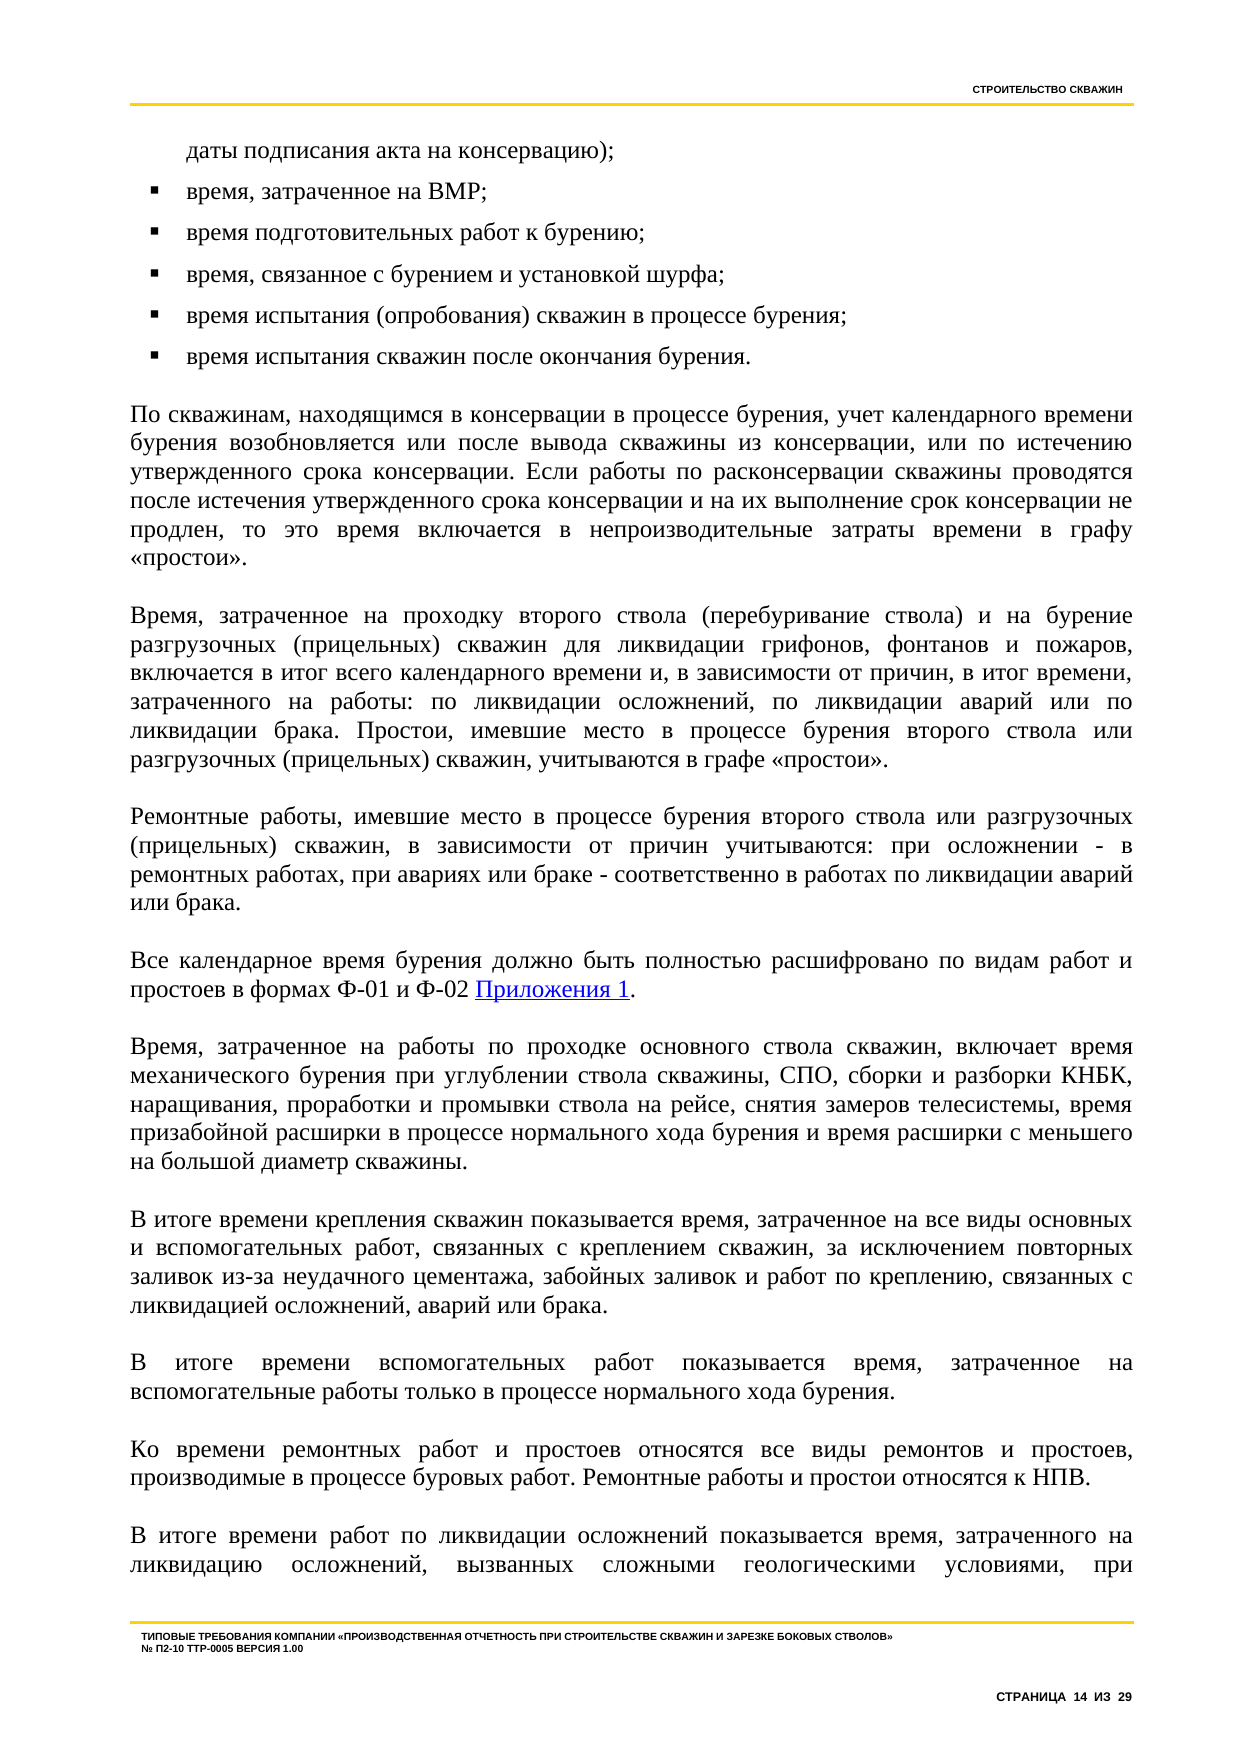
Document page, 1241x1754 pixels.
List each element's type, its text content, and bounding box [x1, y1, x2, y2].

list время испытания скважин после окончания бурения. [149, 341, 1134, 370]
text Ко времени ремонтных работ и простоев относятся все виды ремонтов и простоев, производимые в процессе буровых работ. Ремонтные работы и простои относятся к НПВ. [130, 1434, 1134, 1491]
text В итоге времени крепления скважин показывается время, затраченное на все виды основных и вспомогательных работ, связанных с креплением скважин, за исключением повторных заливок из-за неудачного цементажа, забойных заливок и работ по креплению, связанных с ликвидацией осложнений, аварий или брака. [130, 1204, 1134, 1319]
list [149, 135, 1134, 164]
text Ремонтные работы, имевшие место в процессе бурения второго ствола или разгрузочных (прицельных) скважин, в зависимости от причин учитываются: при осложнении - в ремонтных работах, при авариях или браке - соответственно в работах по ликвидации аварий или брака. [130, 801, 1134, 916]
text Время, затраченное на работы по проходке основного ствола скважин, включает время механического бурения при углублении ствола скважины, СПО, сборки и разборки КНБК, наращивания, проработки и промывки ствола на рейсе, снятия замеров телесистемы, время призабойной расширки в процессе нормального хода бурения и время расширки с меньшего на большой диаметр скважины. [130, 1031, 1134, 1175]
list время испытания (опробования) скважин в процессе бурения; [149, 300, 1134, 329]
list время, связанное с бурением и установкой шурфа; [149, 259, 1134, 287]
list время, затраченное на ВМР; [149, 176, 1134, 205]
text Все календарное время бурения должно быть полностью расшифровано по видам работ и простоев в формах Ф-01 и Ф-02 Приложения 1. [130, 945, 1134, 1002]
list время подготовительных работ к бурению; [149, 217, 1134, 246]
text По скважинам, находящимся в консервации в процессе бурения, учет календарного времени бурения возобновляется или после вывода скважины из консервации, или по истечению утвержденного срока консервации. Если работы по расконсервации скважины проводятся после истечения утвержденного срока консервации и на их выполнение срок консервации не продлен, то это время включается в непроизводительные затраты времени в графу «простои». [130, 399, 1134, 571]
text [130, 1520, 1134, 1577]
text В итоге времени вспомогательных работ показывается время, затраченное на вспомогательные работы только в процессе нормального хода бурения. [130, 1347, 1134, 1405]
text Время, затраченное на проходку второго ствола (перебуривание ствола) и на бурение разгрузочных (прицельных) скважин для ликвидации грифонов, фонтанов и пожаров, включается в итог всего календарного времени и, в зависимости от причин, в итог времени, затраченного на работы: по ликвидации осложнений, по ликвидации аварий или по ликвидации брака. Простои, имевшие место в процессе бурения второго ствола или разгрузочных (прицельных) скважин, учитываются в графе «простои». [130, 600, 1134, 772]
